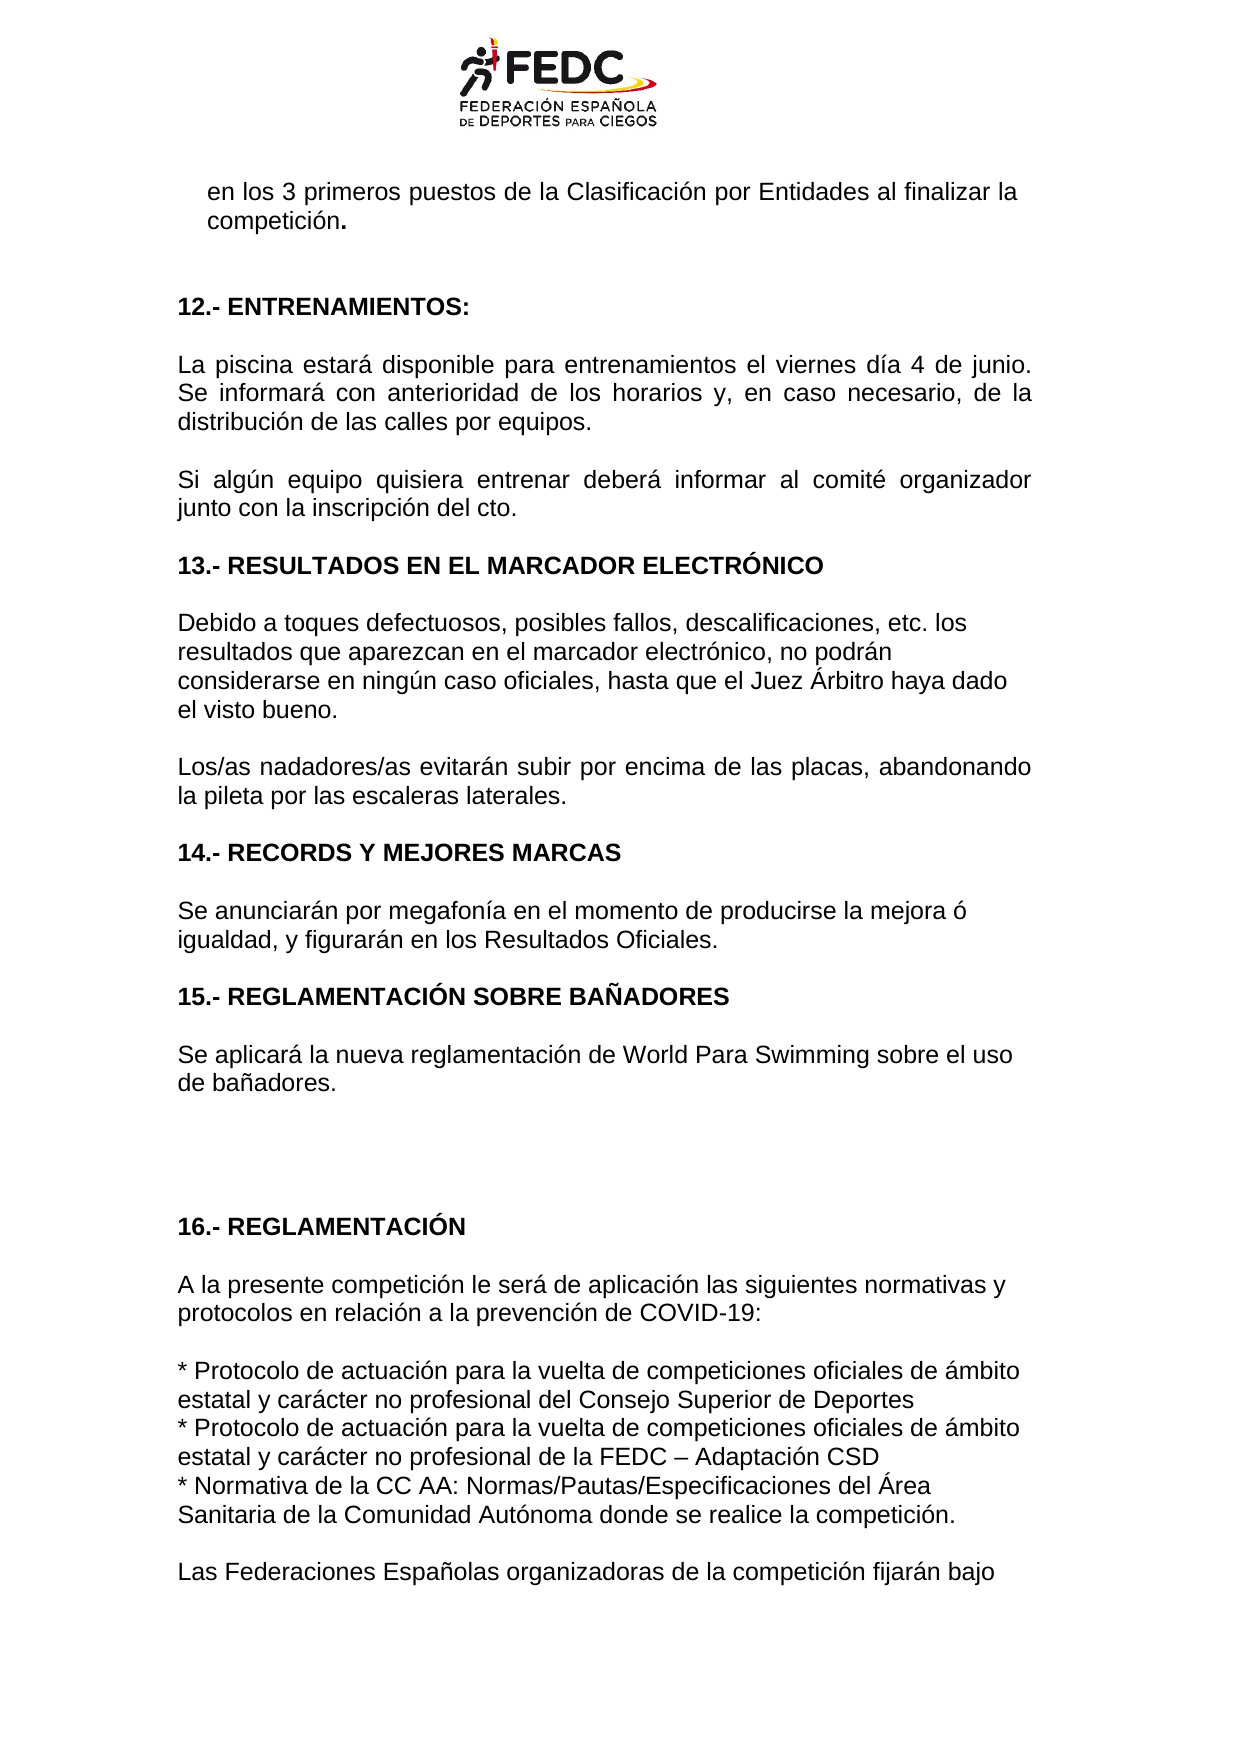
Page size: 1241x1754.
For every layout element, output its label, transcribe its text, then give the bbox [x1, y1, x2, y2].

text 15.- REGLAMENTACIÓN SOBRE BAÑADORES [177, 982, 1033, 1011]
text 13.- RESULTADOS EN EL MARCADOR ELECTRÓNICO [177, 551, 1033, 580]
text 14.- RECORDS Y MEJORES MARCAS [177, 838, 1033, 867]
text Se anunciarán por megafonía en el momento de producirse la mejora ó igualdad, y figurarán en los Resultados Oficiales. [177, 896, 1033, 953]
picture [455, 36, 661, 130]
text * Protocolo de actuación para la vuelta de competiciones oficiales de ámbito estatal y carácter no profesional de la FEDC – Adaptación CSD [177, 1413, 1033, 1471]
text * Protocolo de actuación para la vuelta de competiciones oficiales de ámbito estatal y carácter no profesional del Consejo Superior de Deportes [177, 1356, 1033, 1413]
text La piscina estará disponible para entrenamientos el viernes día 4 de junio. Se informará con anterioridad de los horarios y, en caso necesario, de la distribución de las calles por equipos. [177, 350, 1033, 436]
text Los/as nadadores/as evitarán subir por encima de las placas, abandonando la pileta por las escaleras laterales. [177, 752, 1033, 810]
text 12.- ENTRENAMIENTOS: [177, 292, 1033, 321]
text * Normativa de la CC AA: Normas/Pautas/Especificaciones del Área Sanitaria de la Comunidad Autónoma donde se realice la competición. [177, 1471, 1033, 1528]
text 16.- REGLAMENTACIÓN [177, 1212, 1033, 1241]
text A la presente competición le será de aplicación las siguientes normativas y protocolos en relación a la prevención de COVID-19: [177, 1270, 1033, 1327]
text Si algún equipo quisiera entrenar deberá informar al comité organizador junto con la inscripción del cto. [177, 465, 1033, 522]
text Debido a toques defectuosos, posibles fallos, descalificaciones, etc. los resultados que aparezcan en el marcador electrónico, no podrán considerarse en ningún caso oficiales, hasta que el Juez Árbitro haya dado el visto bueno. [177, 608, 1033, 723]
text Se aplicará la nueva reglamentación de World Para Swimming sobre el uso de bañadores. [177, 1040, 1033, 1097]
